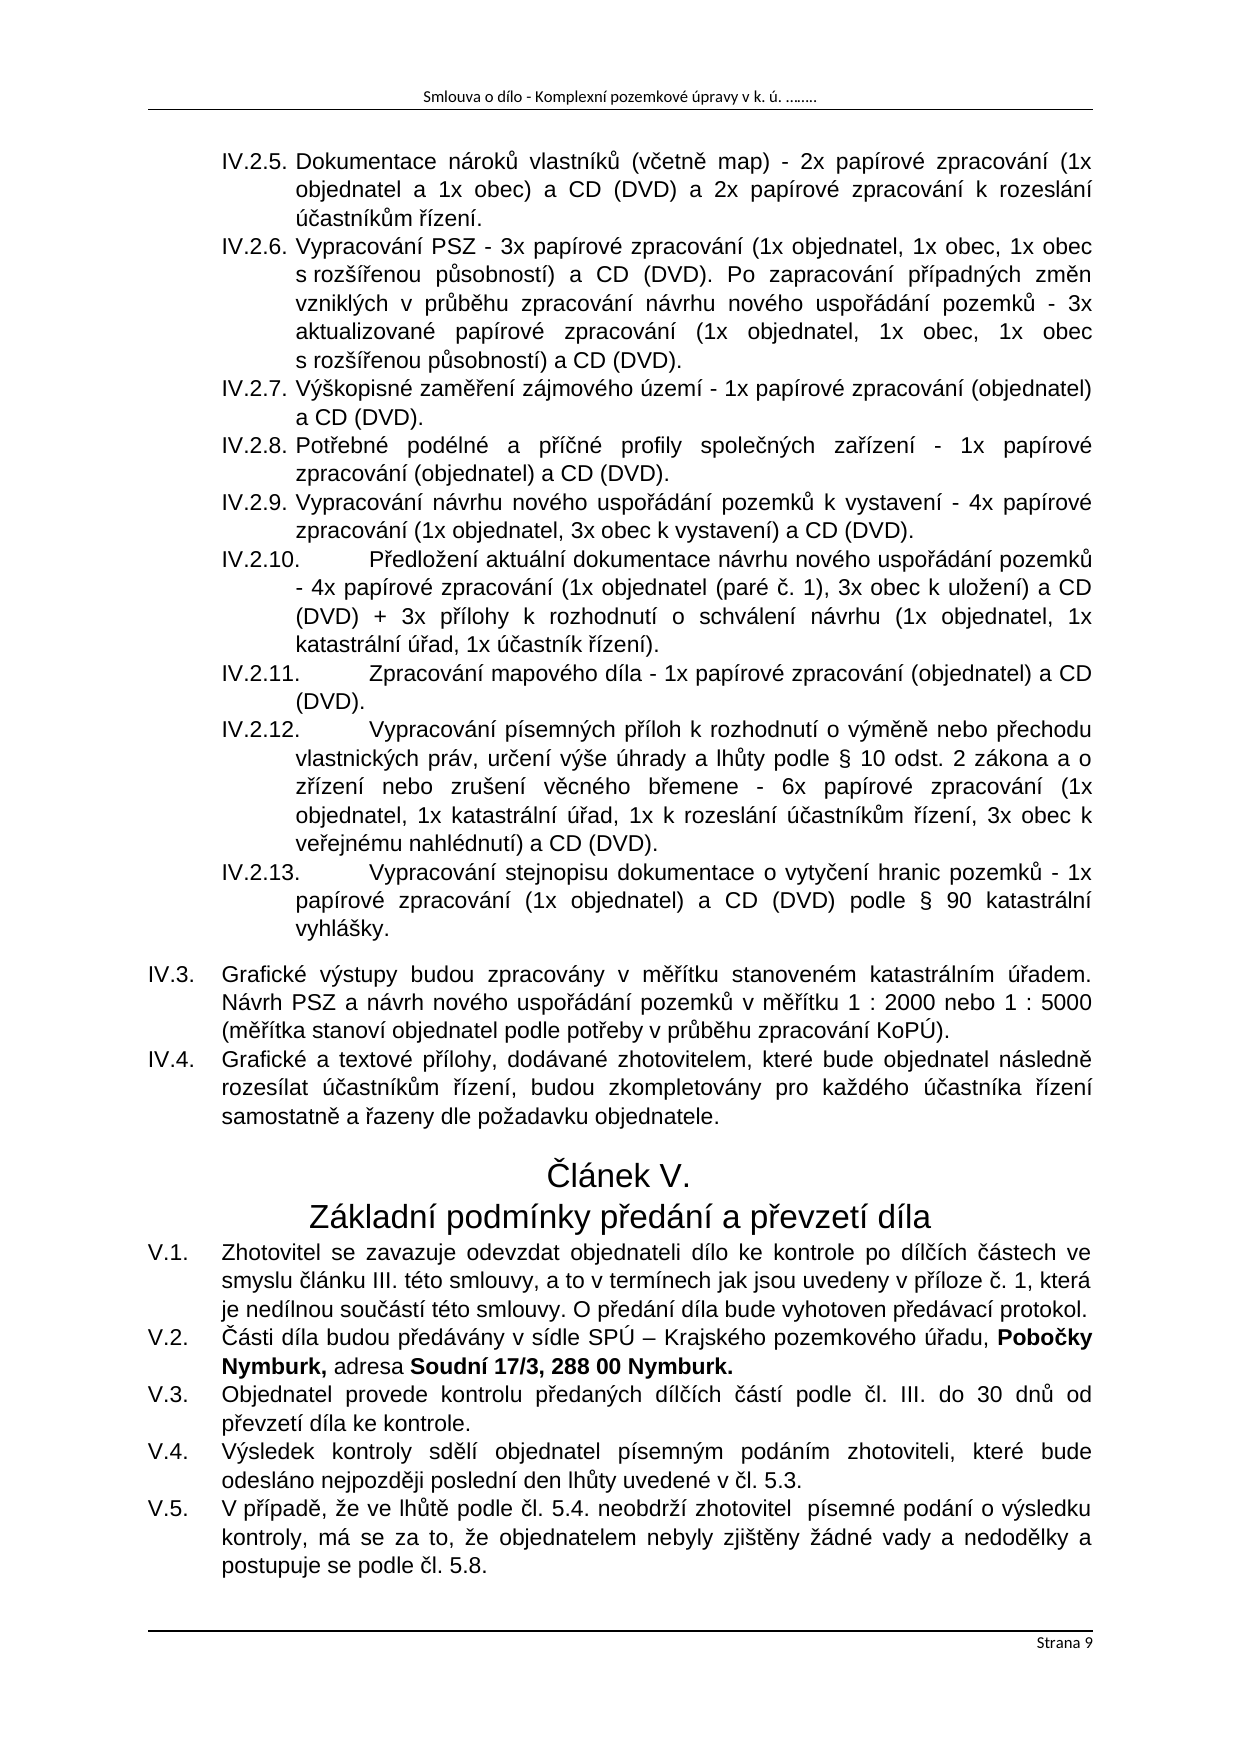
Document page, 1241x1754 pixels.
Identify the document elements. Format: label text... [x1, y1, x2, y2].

text Vypracování PSZ - 3x papírové zpracování (1x objednatel, 1x obec, 1x obec s rozšířenou působností) a CD (DVD). Po zapracování případných změn vzniklých v průběhu zpracování návrhu nového uspořádání pozemků - 3x aktualizované papírové zpracování (1x objednatel, 1x obec, 1x obec s rozšířenou působností) a CD (DVD). [221, 233, 1093, 373]
text Vypracování písemných příloh k rozhodnutí o výměně nebo přechodu vlastnických práv, určení výše úhrady a lhůty podle § 10 odst. 2 zákona a o zřízení nebo zrušení věcného břemene - 6x papírové zpracování (1x objednatel, 1x katastrální úřad, 1x k rozeslání účastníkům řízení, 3x obec k veřejnému nahlédnutí) a CD (DVD). [221, 716, 1093, 856]
list Objednatel provede kontrolu předaných dílčích částí podle čl. III. do 30 dnů od převzetí díla ke kontrole. [148, 1381, 1093, 1436]
list Výsledek kontroly sdělí objednatel písemným podáním zhotoviteli, které bude odesláno nejpozději poslední den lhůty uvedené v čl. 5.3. [148, 1438, 1093, 1493]
list Grafické a textové přílohy, dodávané zhotovitelem, které bude objednatel následně rozesílat účastníkům řízení, budou zkompletovány pro každého účastníka řízení samostatně a řazeny dle požadavku objednatele. [148, 1046, 1093, 1129]
text Vypracování stejnopisu dokumentace o vytyčení hranic pozemků - 1x papírové zpracování (1x objednatel) a CD (DVD) podle § 90 katastrální vyhlášky. [221, 858, 1093, 942]
list Části díla budou předávány v sídle SPÚ – Krajského pozemkového úřadu, Pobočky Nymburk, adresa Soudní 17/3, 288 00 Nymburk. [148, 1324, 1093, 1379]
list Grafické výstupy budou zpracovány v měřítku stanoveném katastrálním úřadem. Návrh PSZ a návrh nového uspořádání pozemků v měřítku 1 : 2000 nebo 1 : 5000 (měřítka stanoví objednatel podle potřeby v průběhu zpracování KoPÚ). [148, 961, 1093, 1044]
subtitle Základní podmínky předání a převzetí díla [148, 1156, 1093, 1236]
text Dokumentace nároků vlastníků (včetně map) - 2x papírové zpracování (1x objednatel a 1x obec) a CD (DVD) a 2x papírové zpracování k rozeslání účastníkům řízení. [221, 148, 1093, 231]
list V případě, že ve lhůtě podle čl. 5.4. neobdrží zhotovitel písemné podání o výsledku kontroly, má se za to, že objednatelem nebyly zjištěny žádné vady a nedodělky a postupuje se podle čl. 5.8. [148, 1495, 1093, 1578]
text Zpracování mapového díla - 1x papírové zpracování (objednatel) a CD (DVD). [221, 659, 1093, 714]
text Potřebné podélné a příčné profily společných zařízení - 1x papírové zpracování (objednatel) a CD (DVD). [221, 432, 1093, 487]
text Vypracování návrhu nového uspořádání pozemků k vystavení - 4x papírové zpracování (1x objednatel, 3x obec k vystavení) a CD (DVD). [221, 489, 1093, 544]
text Předložení aktuální dokumentace návrhu nového uspořádání pozemků - 4x papírové zpracování (1x objednatel (paré č. 1), 3x obec k uložení) a CD (DVD) + 3x přílohy k rozhodnutí o schválení návrhu (1x objednatel, 1x katastrální úřad, 1x účastník řízení). [221, 546, 1093, 657]
list Zhotovitel se zavazuje odevzdat objednateli dílo ke kontrole po dílčích částech ve smyslu článku III. této smlouvy, a to v termínech jak jsou uvedeny v příloze č. 1, která je nedílnou součástí této smlouvy. O předání díla bude vyhotoven předávací protokol. [148, 1239, 1093, 1322]
text Výškopisné zaměření zájmového území - 1x papírové zpracování (objednatel) a CD (DVD). [221, 375, 1093, 430]
